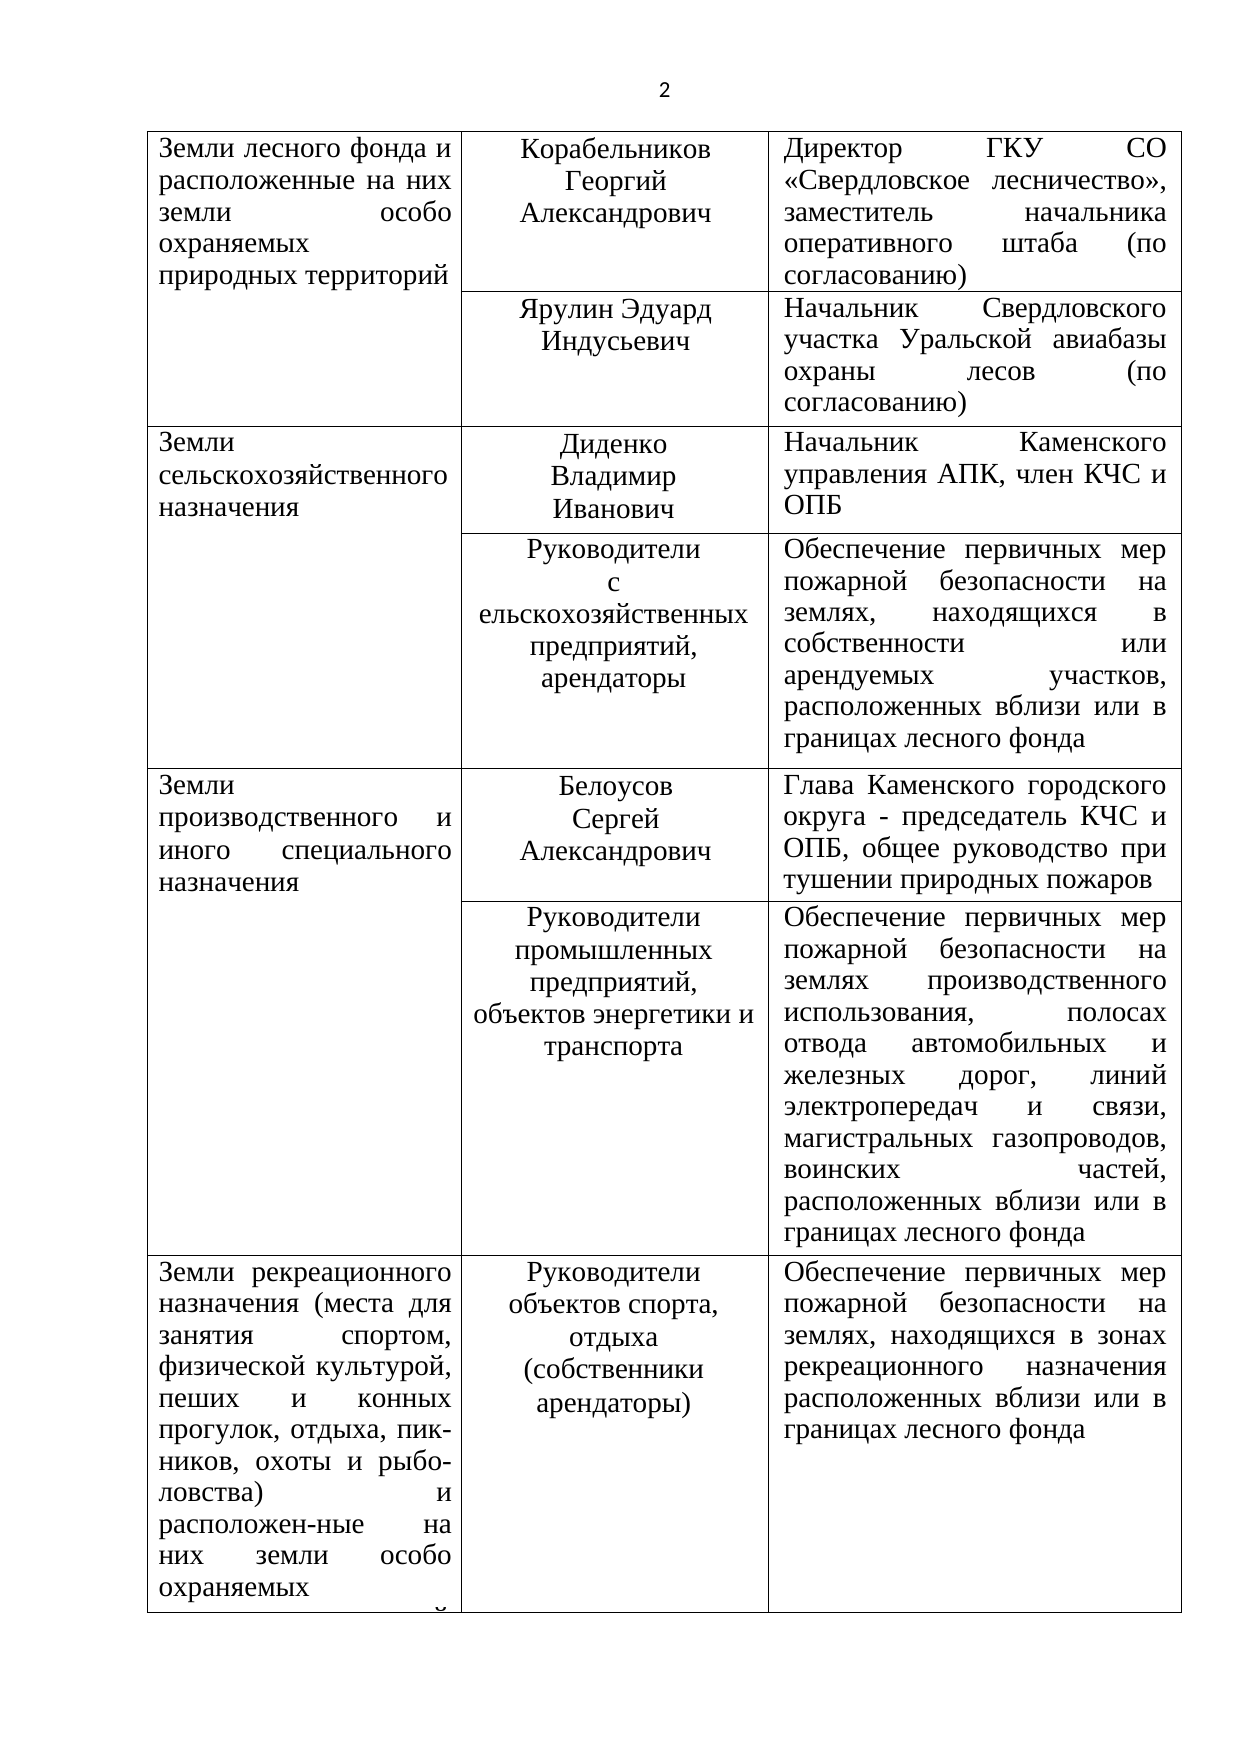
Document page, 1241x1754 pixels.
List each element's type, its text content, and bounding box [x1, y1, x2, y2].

table_cell Диденко Владимир Иванович [462, 427, 768, 532]
table_cell Земли рекреационного назначения (места для занятия спортом, физической культурой, пеших и конных прогулок, отдыха, пик-ников, охоты и рыбо-ловства) и расположен-ные на них земли особо охраняемых природных территорий [148, 1256, 461, 1612]
table_cell Начальник Свердловского участка Уральской авиабазы охраны лесов (по согласованию) [769, 292, 1181, 426]
table_cell Руководители промышленных предприятий, объектов энергетики и транспорта [462, 902, 768, 1255]
table_cell Ярулин Эдуард Индусьевич [462, 292, 768, 426]
table_cell Белоусов Сергей Александрович [462, 769, 768, 901]
table_cell Начальник Каменского управления АПК, член КЧС и ОПБ [769, 427, 1181, 532]
table_cell Земли сельскохозяйственного назначения [148, 427, 461, 768]
table_cell Корабельников Георгий Александрович [462, 132, 768, 291]
table_cell Земли лесного фонда и расположенные на них земли особо охраняемых природных территорий [148, 132, 461, 426]
table_cell Глава Каменского городского округа - председатель КЧС и ОПБ, общее руководство при тушении природных пожаров [769, 769, 1181, 901]
table_cell Руководители сельскохозяйственных предприятий, арендаторы [462, 534, 768, 768]
table_cell Обеспечение первичных мер пожарной безопасности на землях, находящихся в зонах рекреационного назначения расположенных вблизи или в границах лесного фонда [769, 1256, 1181, 1612]
table_cell Земли производственного и иного специального назначения [148, 769, 461, 1255]
table_cell Руководители объектов спорта, отдыха (собственники арендаторы) [462, 1256, 768, 1612]
table_cell Обеспечение первичных мер пожарной безопасности на землях производственного использования, полосах отвода автомобильных и железных дорог, линий электропередач и связи, магистральных газопроводов, воинских частей, расположенных вблизи или в границах лесного фонда [769, 902, 1181, 1255]
table_cell Директор ГКУ СО «Свердловское лесничество», заместитель начальника оперативного штаба (по согласованию) [769, 132, 1181, 291]
table_cell Обеспечение первичных мер пожарной безопасности на землях, находящихся в собственности или арендуемых участков, расположенных вблизи или в границах лесного фонда [769, 534, 1181, 768]
